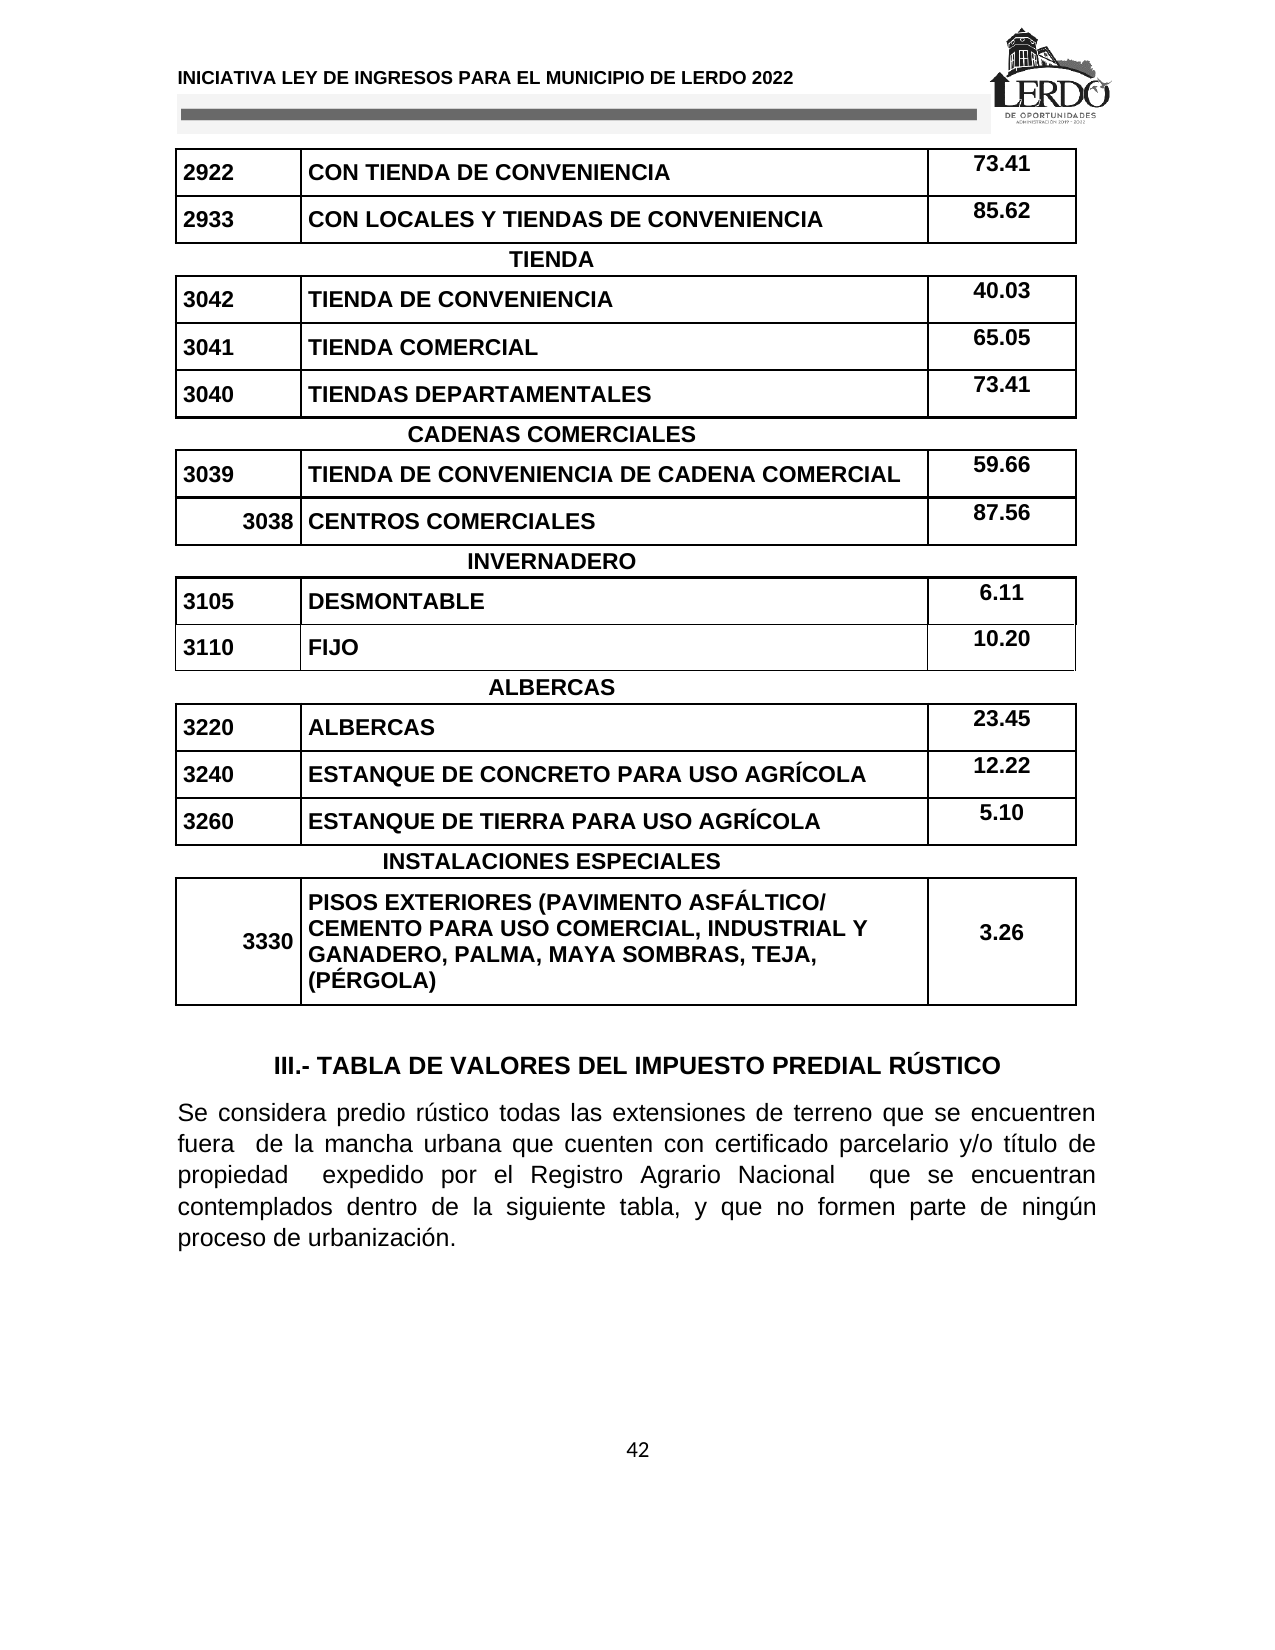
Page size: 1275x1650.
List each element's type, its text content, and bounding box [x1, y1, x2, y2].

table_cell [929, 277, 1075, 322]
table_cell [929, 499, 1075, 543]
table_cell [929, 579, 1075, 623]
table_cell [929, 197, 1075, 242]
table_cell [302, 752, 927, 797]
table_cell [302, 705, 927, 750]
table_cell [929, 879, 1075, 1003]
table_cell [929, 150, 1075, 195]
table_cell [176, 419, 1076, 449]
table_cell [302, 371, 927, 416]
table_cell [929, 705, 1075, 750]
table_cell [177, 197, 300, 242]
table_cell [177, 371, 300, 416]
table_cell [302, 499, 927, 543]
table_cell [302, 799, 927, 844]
text Se considera predio rústico todas las extensiones de terreno que se encuentren fuera de la mancha urbana que cuenten con certificado parcelario y/o título de propiedad expedido por el Registro Agrario Nacional que se encuentran contemplados dentro de la siguiente tabla, y que no formen parte de ningún proceso de urbanización. [177, 1098, 1098, 1251]
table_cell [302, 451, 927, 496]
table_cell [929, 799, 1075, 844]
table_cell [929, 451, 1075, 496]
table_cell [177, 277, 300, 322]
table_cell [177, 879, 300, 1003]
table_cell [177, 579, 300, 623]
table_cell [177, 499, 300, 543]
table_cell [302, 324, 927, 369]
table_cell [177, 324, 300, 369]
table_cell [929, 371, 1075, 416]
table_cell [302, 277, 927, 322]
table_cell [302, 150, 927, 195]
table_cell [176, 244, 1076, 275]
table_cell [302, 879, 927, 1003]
text III.- TABLA DE VALORES DEL IMPUESTO PREDIAL RÚSTICO [177, 1051, 1098, 1079]
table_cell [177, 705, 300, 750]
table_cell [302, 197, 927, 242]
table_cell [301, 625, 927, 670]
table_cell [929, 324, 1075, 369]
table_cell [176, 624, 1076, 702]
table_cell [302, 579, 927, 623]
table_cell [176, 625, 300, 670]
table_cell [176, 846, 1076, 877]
picture [177, 24, 1122, 134]
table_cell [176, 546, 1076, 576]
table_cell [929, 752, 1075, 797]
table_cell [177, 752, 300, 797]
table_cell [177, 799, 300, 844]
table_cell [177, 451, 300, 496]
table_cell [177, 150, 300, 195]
